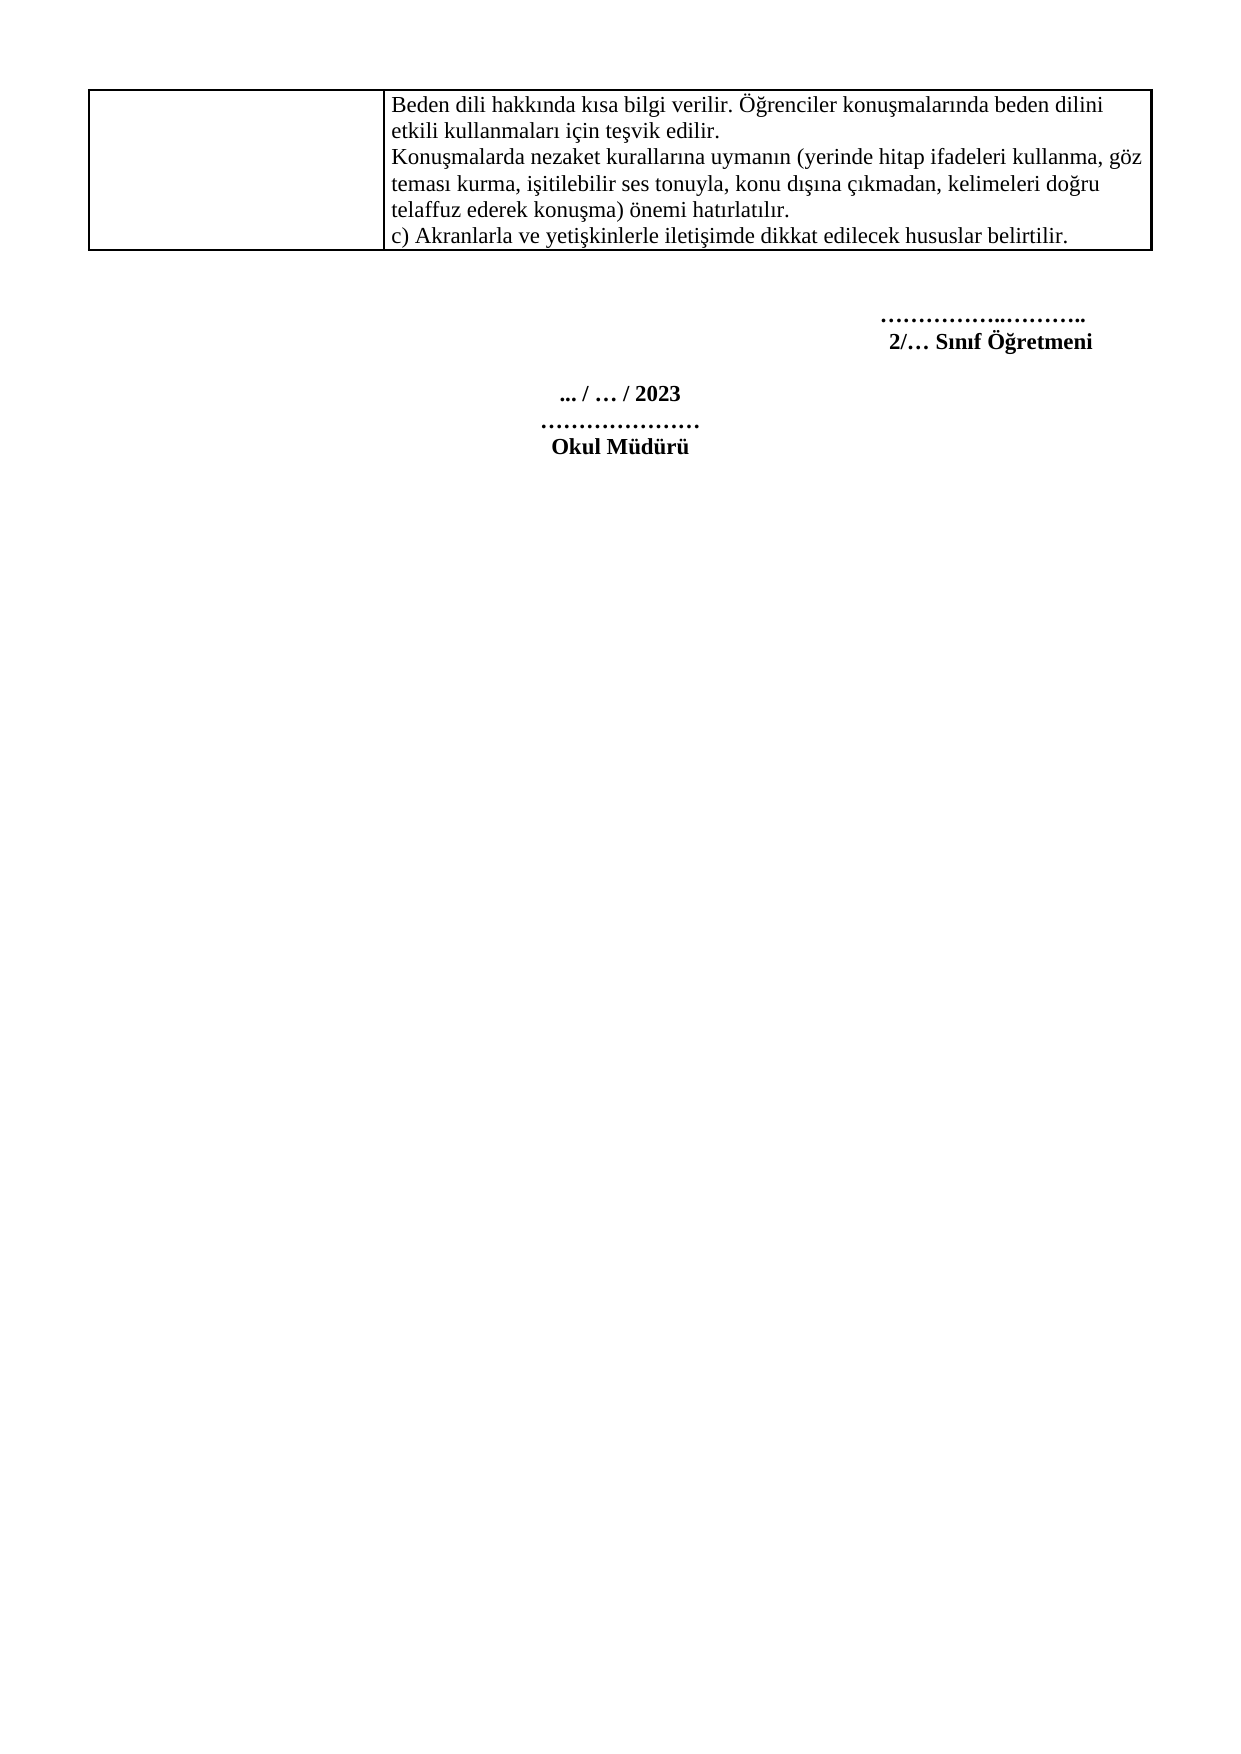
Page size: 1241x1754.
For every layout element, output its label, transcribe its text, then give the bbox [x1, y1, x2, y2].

text ……………..……….. [148, 301, 1092, 328]
text ………………… [148, 407, 1092, 433]
text 2/… Sınıf Öğretmeni [148, 328, 1092, 354]
text Okul Müdürü [148, 433, 1092, 459]
text ... / … / 2023 [148, 380, 1092, 407]
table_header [385, 91, 1150, 249]
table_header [90, 91, 383, 249]
